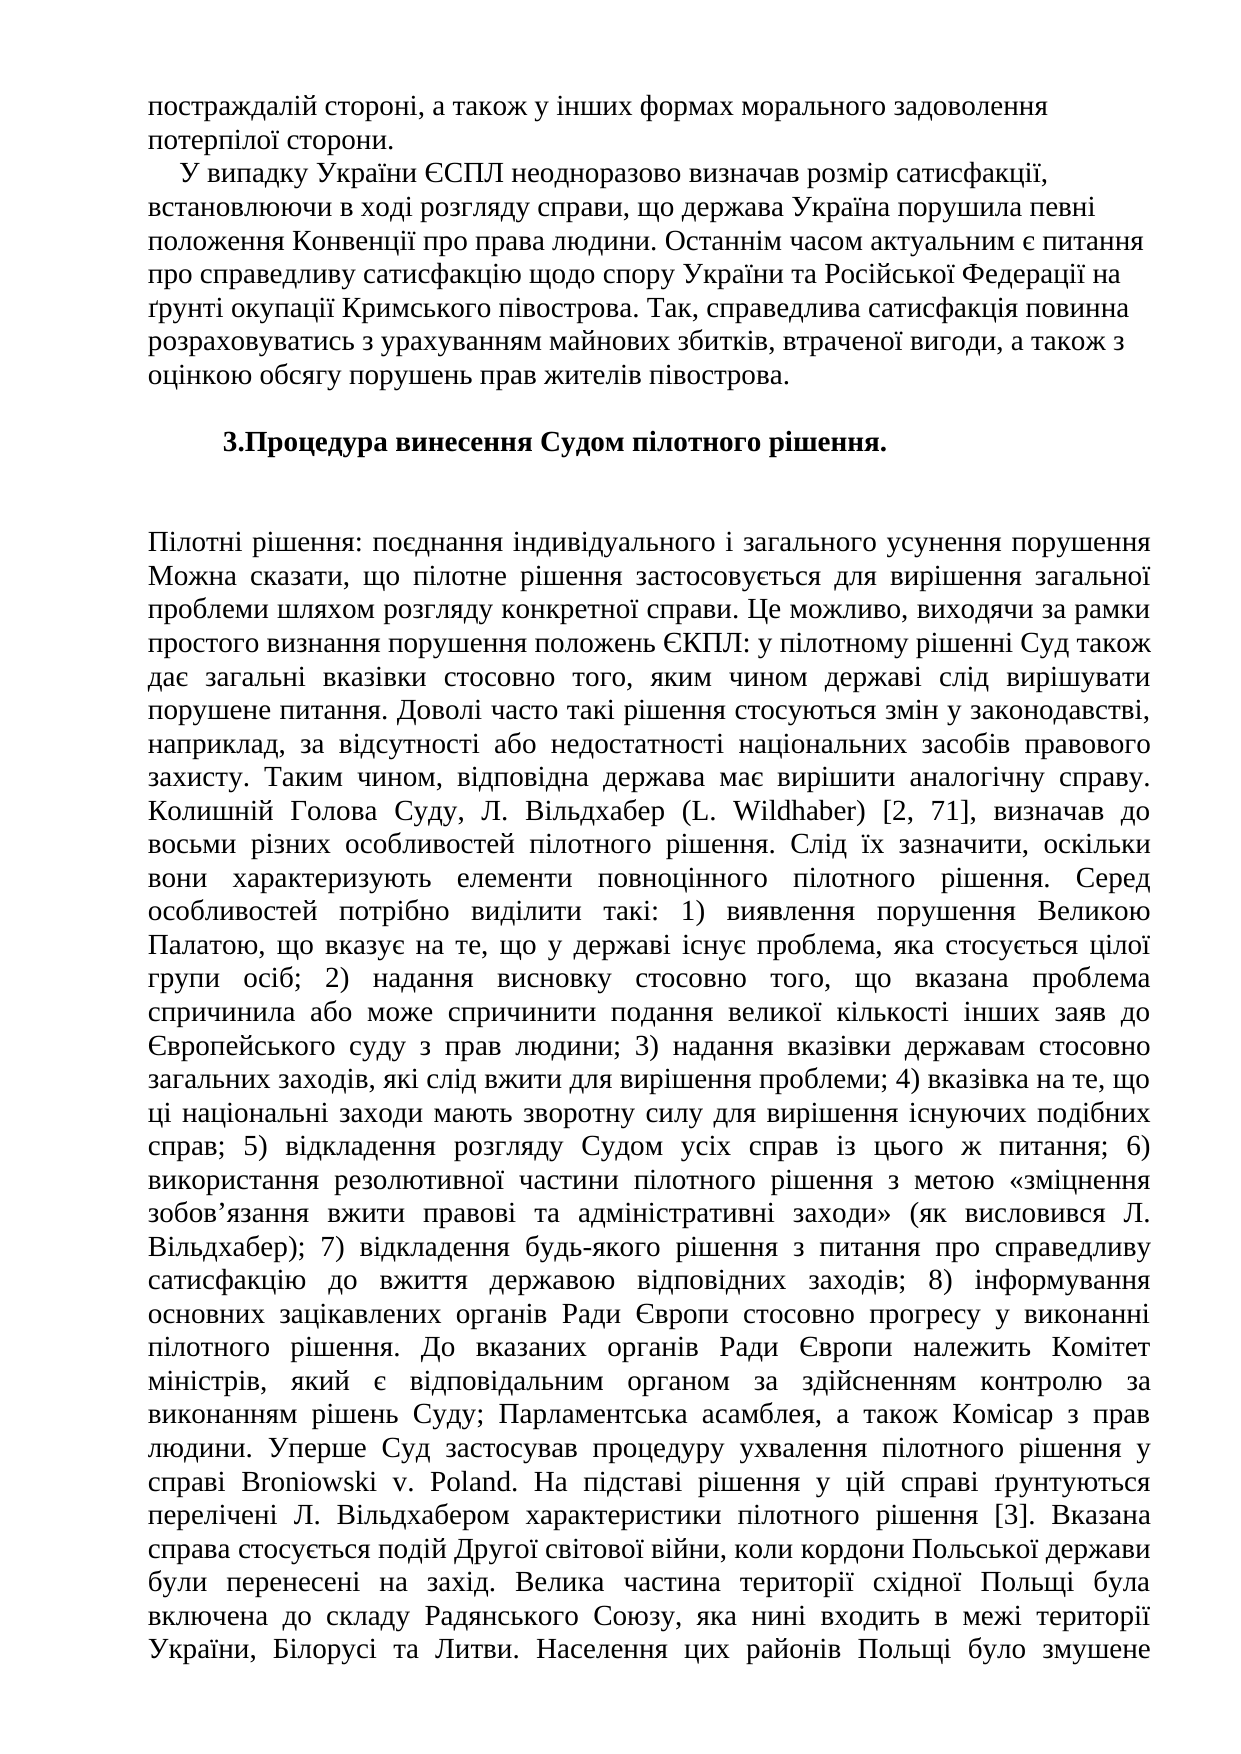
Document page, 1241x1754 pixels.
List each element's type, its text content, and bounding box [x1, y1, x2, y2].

text 3.Процедура винесення Судом пілотного рішення. [223, 424, 1152, 457]
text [148, 88, 1152, 156]
text У випадку України ЄСПЛ неодноразово визначав розмір сатисфакції, встановлюючи в ході розгляду справи, що держава Україна порушила певні положення Конвенції про права людини. Останнім часом актуальним є питання про справедливу сатисфакцію щодо спору України та Російської Федерації на ґрунті окупації Кримського півострова. Так, справедлива сатисфакція повинна розраховуватись з урахуванням майнових збитків, втраченої вигоди, а також з оцінкою обсягу порушень прав жителів півострова. [148, 156, 1152, 390]
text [148, 524, 1152, 1665]
